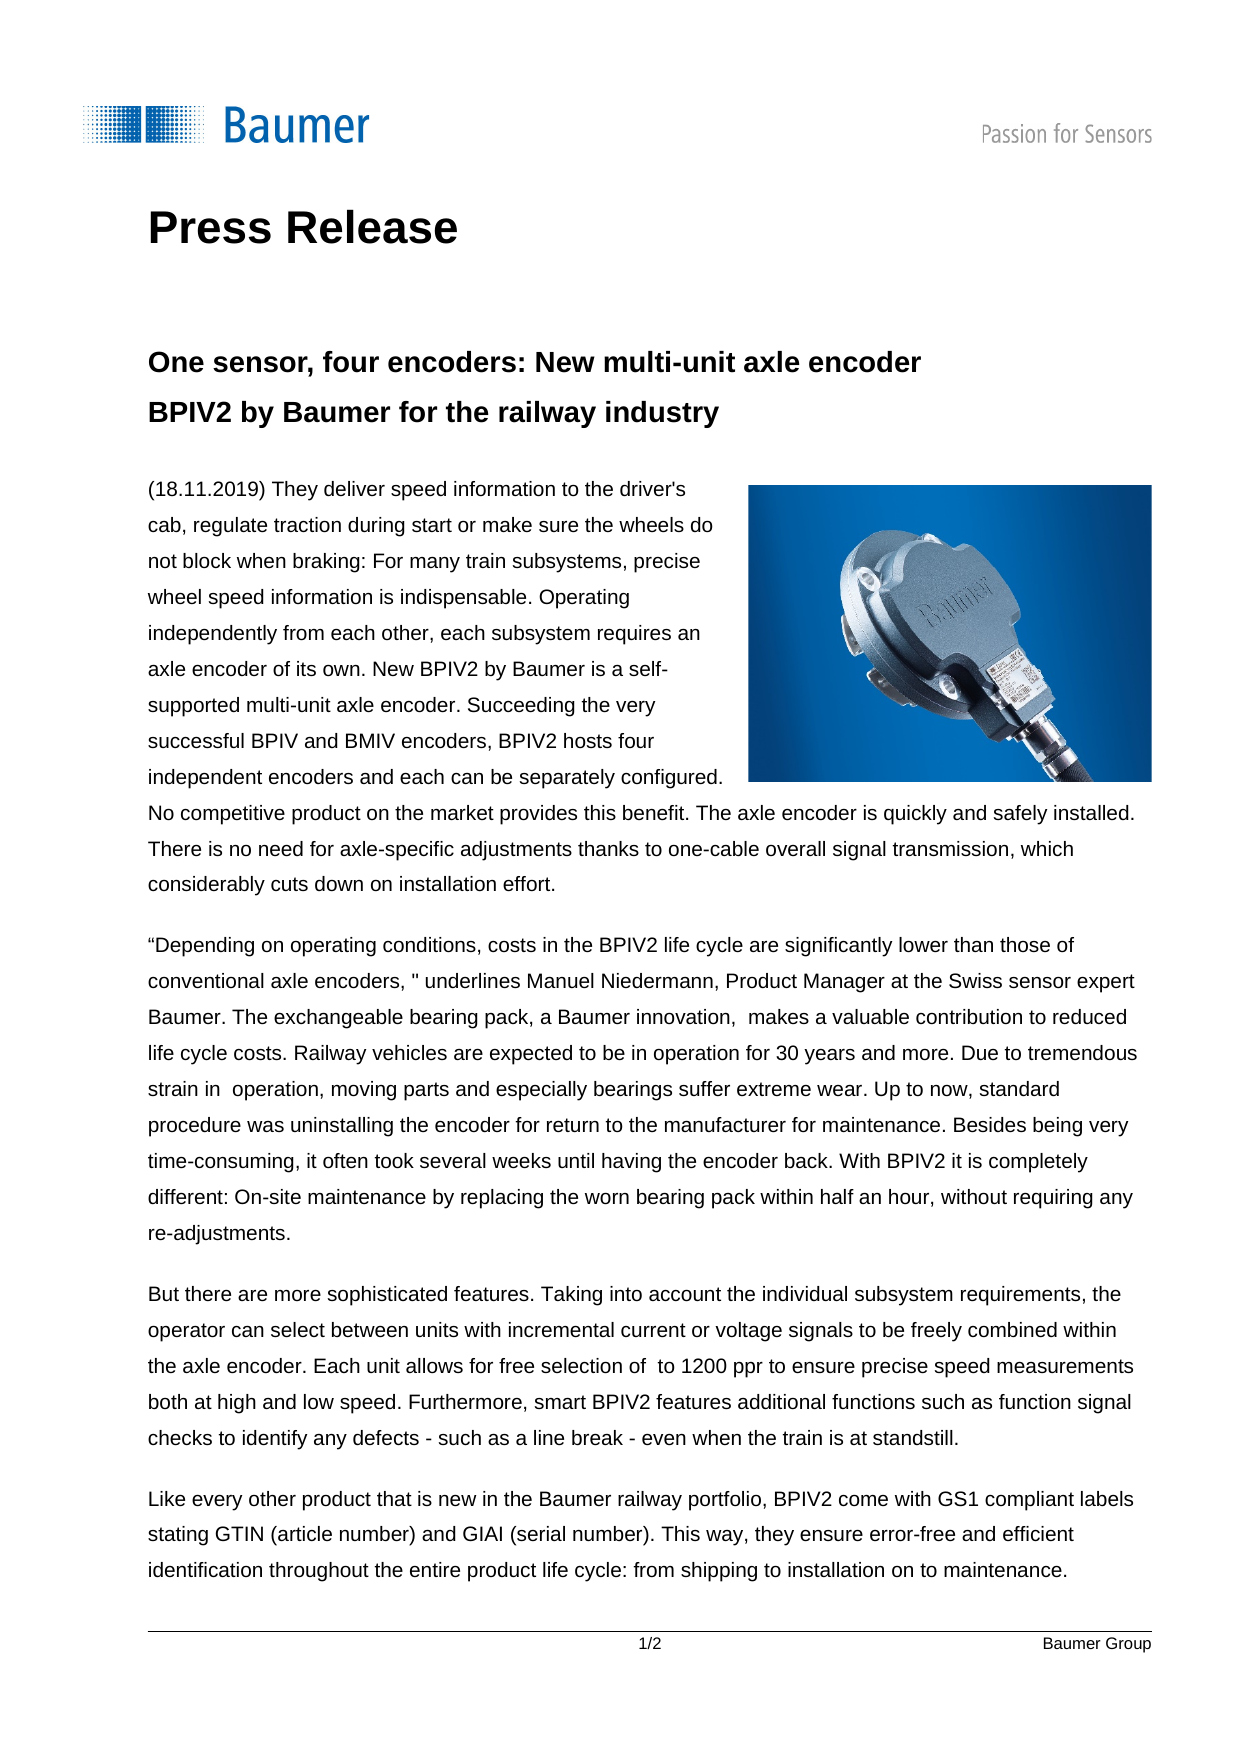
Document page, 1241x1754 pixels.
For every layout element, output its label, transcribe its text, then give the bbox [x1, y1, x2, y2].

text Like every other product that is new in the Baumer railway portfolio, BPIV2 come with GS1 compliant labels stating GTIN (article number) and GIAI (serial number). This way, they ensure error-free and efficient identification throughout the entire product life cycle: from shipping to installation on to maintenance. [148, 1486, 1152, 1582]
text But there are more sophisticated features. Taking into account the individual subsystem requirements, the operator can select between units with incremental current or voltage signals to be freely combined within the axle encoder. Each unit allows for free selection of to 1200 ppr to ensure precise speed measurements both at high and low speed. Furthermore, smart BPIV2 features additional functions such as function signal checks to identify any defects - such as a line break - even when the train is at standstill. [148, 1282, 1152, 1449]
picture [982, 123, 1152, 143]
subtitle Press Release [148, 201, 1152, 253]
text “Depending on operating conditions, costs in the BPIV2 life cycle are significantly lower than those of conventional axle encoders, " underlines Manuel Niedermann, Product Manager at the Swiss sensor expert Baumer. The exchangeable bearing pack, a Baumer innovation, makes a valuable contribution to reduced life cycle costs. Railway vehicles are expected to be in operation for 30 years and more. Due to tremendous strain in operation, moving parts and especially bearings suffer extreme wear. Up to now, standard procedure was uninstalling the encoder for return to the manufacturer for maintenance. Besides being very time-consuming, it often took several weeks until having the encoder back. With BPIV2 it is completely different: On-site maintenance by replacing the worn bearing pack within half an hour, without requiring any re-adjustments. [148, 933, 1152, 1245]
picture [748, 485, 1152, 782]
text One sensor, four encoders: New multi-unit axle encoder BPIV2 by Baumer for the railway industry [148, 345, 1152, 465]
picture [83, 106, 370, 143]
